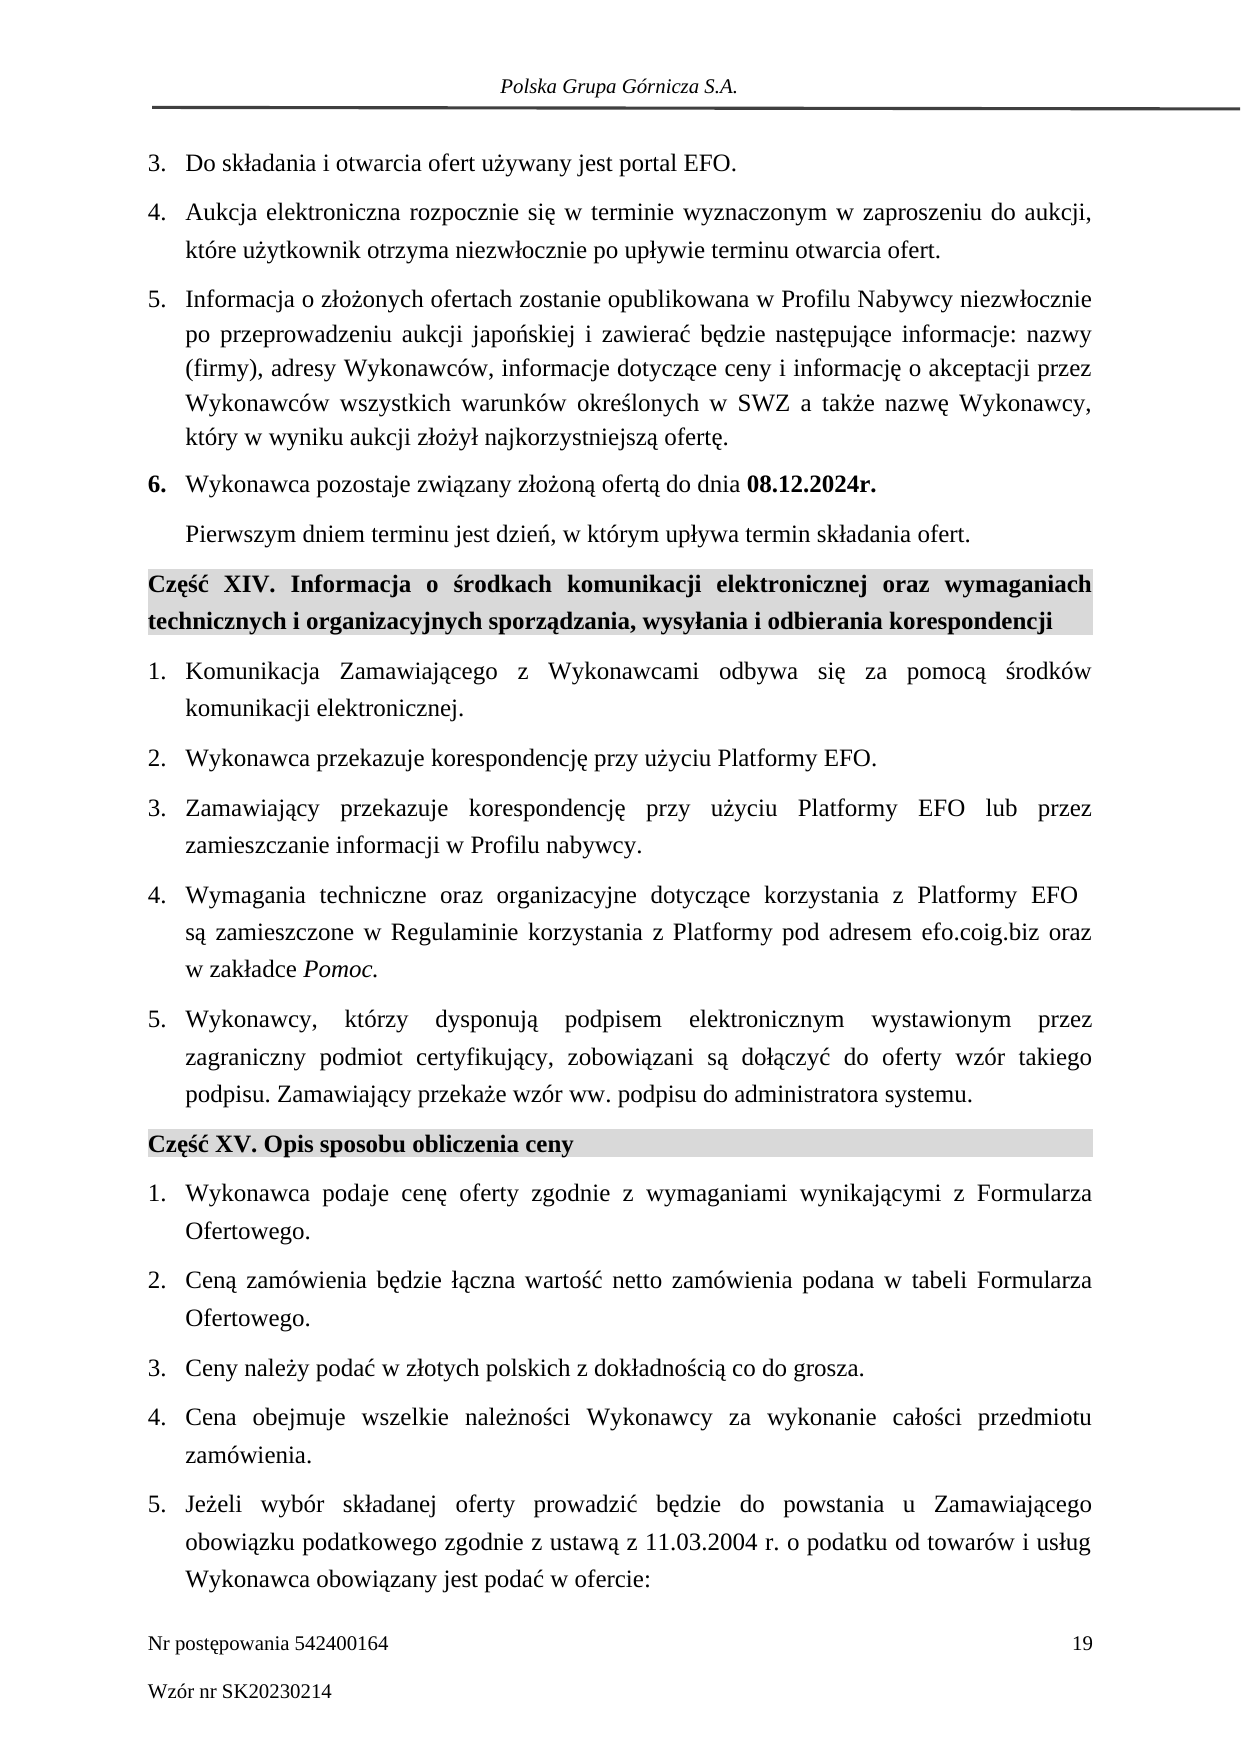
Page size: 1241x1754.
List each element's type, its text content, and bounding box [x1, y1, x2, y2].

list Aukcja elektroniczna rozpocznie się w terminie wyznaczonym w zaproszeniu do aukcji, które użytkownik otrzyma niezwłocznie po upływie terminu otwarcia ofert. [148, 197, 1093, 263]
list Wykonawca podaje cenę oferty zgodnie z wymaganiami wynikającymi z Formularza Ofertowego. [148, 1178, 1093, 1244]
list Zamawiający przekazuje korespondencję przy użyciu Platformy EFO lub przez zamieszczanie informacji w Profilu nabywcy. [148, 793, 1093, 859]
list Wykonawca pozostaje związany złożoną ofertą do dnia 08.12.2024r. [148, 469, 1093, 498]
list Informacja o złożonych ofertach zostanie opublikowana w Profilu Nabywcy niezwłocznie po przeprowadzeniu aukcji japońskiej i zawierać będzie następujące informacje: nazwy (firmy), adresy Wykonawców, informacje dotyczące ceny i informację o akceptacji przez Wykonawców wszystkich warunków określonych w SWZ a także nazwę Wykonawcy, który w wyniku aukcji złożył najkorzystniejszą ofertę. [148, 284, 1093, 451]
list Ceny należy podać w złotych polskich z dokładnością co do grosza. [148, 1353, 1093, 1381]
list Wymagania techniczne oraz organizacyjne dotyczące korzystania z Platformy EFO są zamieszczone w Regulaminie korzystania z Platformy pod adresem efo.coig.biz oraz w zakładce Pomoc. [148, 880, 1093, 983]
list Wykonawca przekazuje korespondencję przy użyciu Platformy EFO. [148, 743, 1093, 772]
list Komunikacja Zamawiającego z Wykonawcami odbywa się za pomocą środków komunikacji elektronicznej. [148, 656, 1093, 722]
subtitle Część XV. Opis sposobu obliczenia ceny [148, 1129, 1093, 1157]
list Ceną zamówienia będzie łączna wartość netto zamówienia podana w tabeli Formularza Ofertowego. [148, 1266, 1093, 1332]
list Pierwszym dniem terminu jest dzień, w którym upływa termin składania ofert. [185, 519, 1093, 548]
subtitle Część XIV. Informacja o środkach komunikacji elektronicznej oraz wymaganiach technicznych i organizacyjnych sporządzania, wysyłania i odbierania korespondencji [148, 569, 1093, 635]
list Cena obejmuje wszelkie należności Wykonawcy za wykonanie całości przedmiotu zamówienia. [148, 1402, 1093, 1468]
list Jeżeli wybór składanej oferty prowadzić będzie do powstania u Zamawiającego obowiązku podatkowego zgodnie z ustawą z 11.03.2004 r. o podatku od towarów i usług Wykonawca obowiązany jest podać w ofercie: [148, 1489, 1093, 1593]
list Do składania i otwarcia ofert używany jest portal EFO. [148, 148, 1093, 176]
list Wykonawcy, którzy dysponują podpisem elektronicznym wystawionym przez zagraniczny podmiot certyfikujący, zobowiązani są dołączyć do oferty wzór takiego podpisu. Zamawiający przekaże wzór ww. podpisu do administratora systemu. [148, 1004, 1093, 1108]
